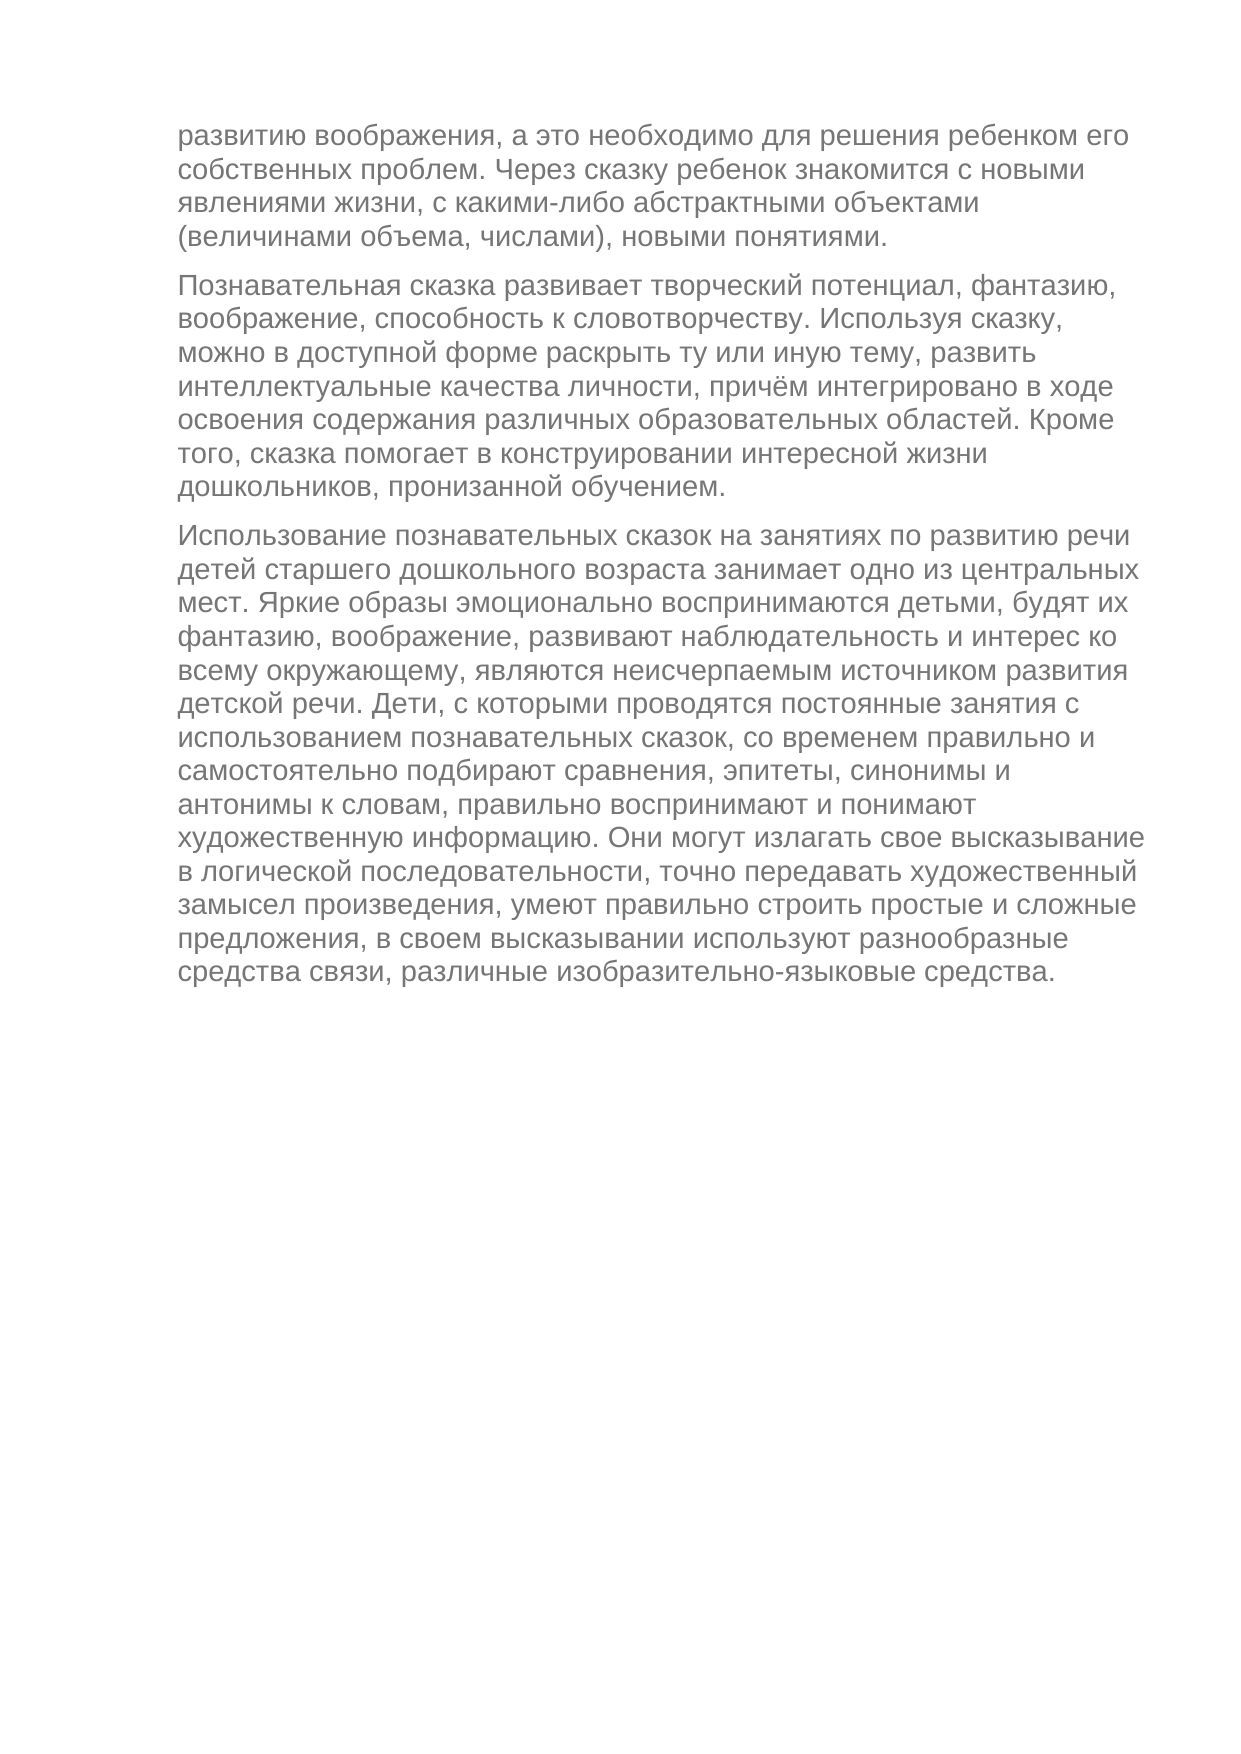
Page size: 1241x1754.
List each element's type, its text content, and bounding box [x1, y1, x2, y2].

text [177, 118, 1152, 252]
text Познавательная сказка развивает творческий потенциал, фантазию, воображение, способность к словотворчеству. Используя сказку, можно в доступной форме раскрыть ту или иную тему, развить интеллектуальные качества личности, причём интегрировано в ходе освоения содержания различных образовательных областей. Кроме того, сказка помогает в конструировании интересной жизни дошкольников, пронизанной обучением. [177, 268, 1152, 503]
text Использование познавательных сказок на занятиях по развитию речи детей старшего дошкольного возраста занимает одно из центральных мест. Яркие образы эмоционально воспринимаются детьми, будят их фантазию, воображение, развивают наблюдательность и интерес ко всему окружающему, являются неисчерпаемым источником развития детской речи. Дети, с которыми проводятся постоянные занятия с использованием познавательных сказок, со временем правильно и самостоятельно подбирают сравнения, эпитеты, синонимы и антонимы к словам, правильно воспринимают и понимают художественную информацию. Они могут излагать свое высказывание в логической последовательности, точно передавать художественный замысел произведения, умеют правильно строить простые и сложные предложения, в своем высказывании используют разнообразные средства связи, различные изобразительно-языковые средства. [177, 518, 1152, 988]
